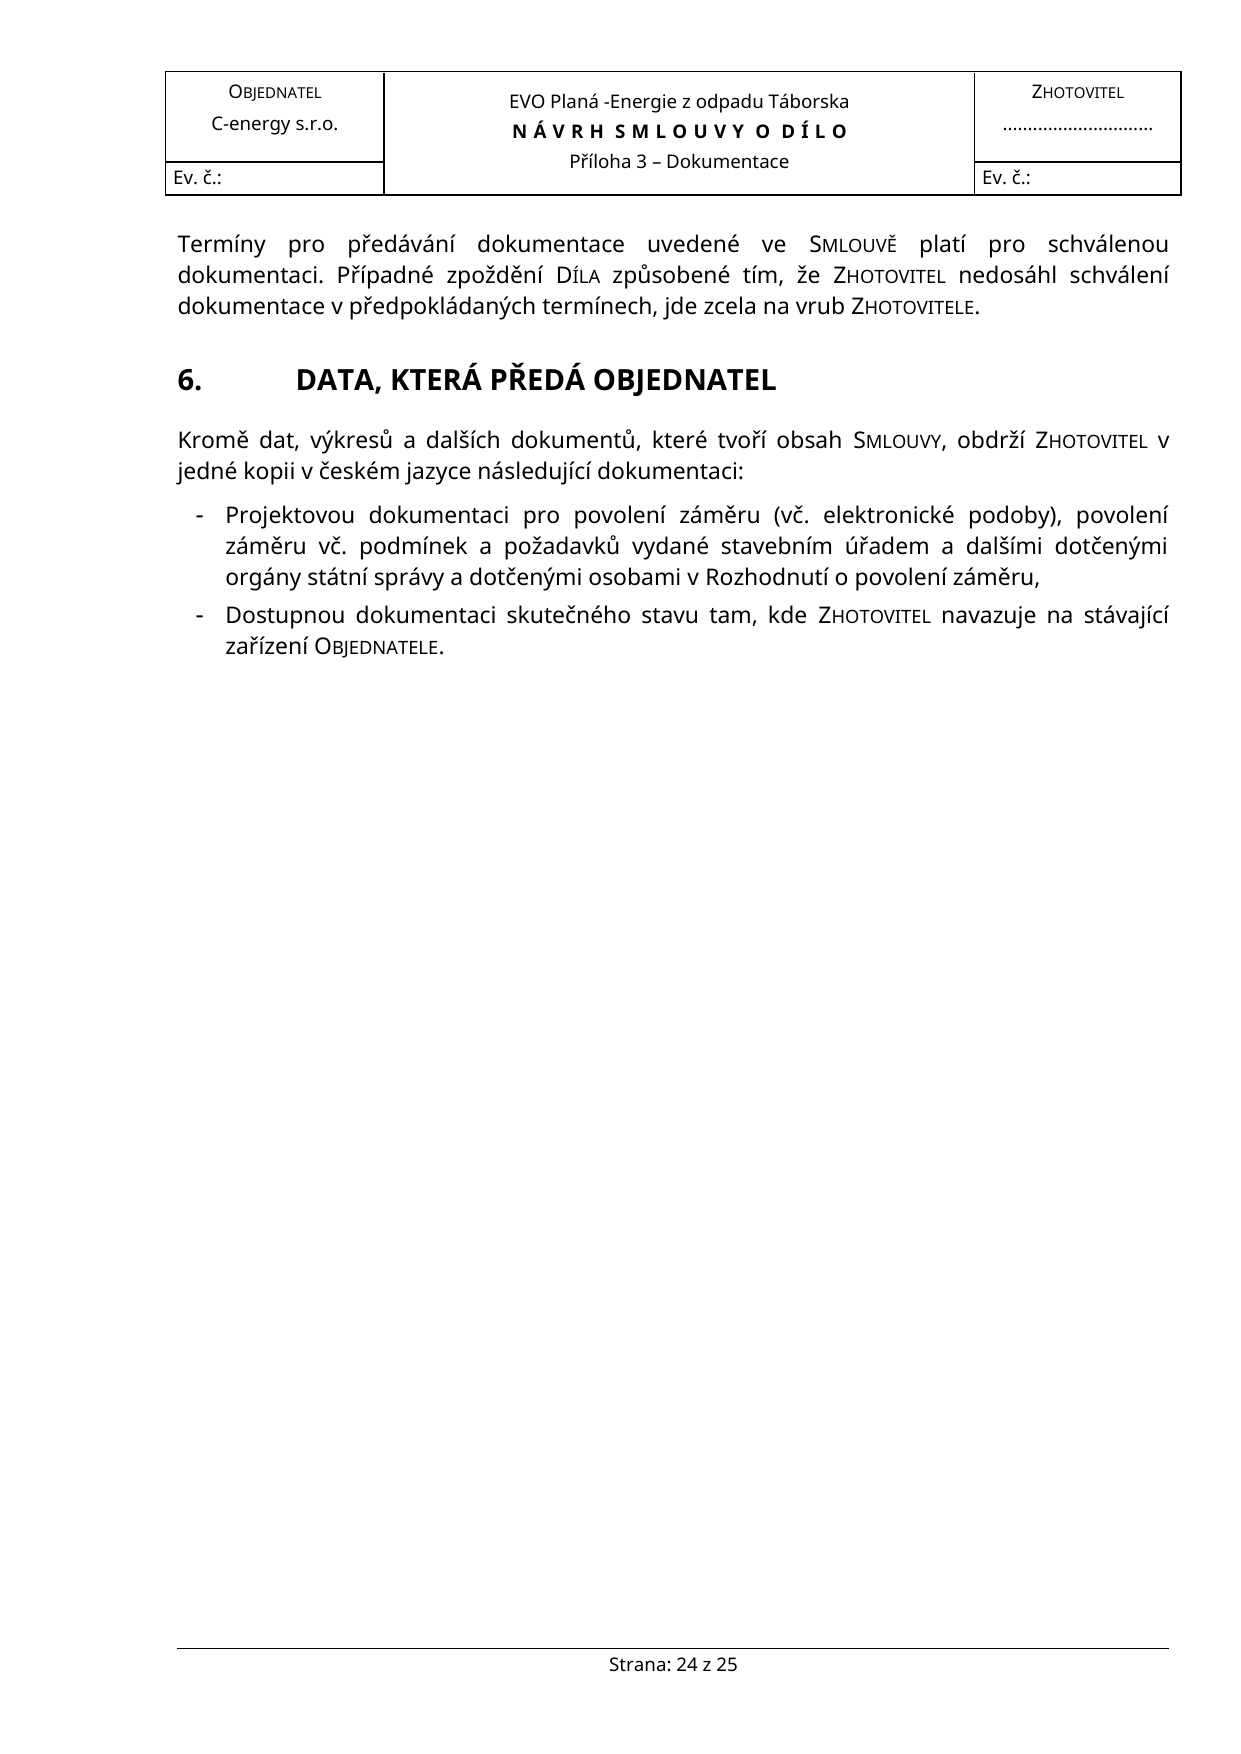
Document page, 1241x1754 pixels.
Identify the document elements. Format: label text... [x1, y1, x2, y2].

text Dostupnou dokumentaci skutečného stavu tam, kde Zhotovitel navazuje na stávající zařízení Objednatele. [196, 598, 1169, 661]
text Kromě dat, výkresů a dalších dokumentů, které tvoří obsah Smlouvy, obdrží Zhotovitel v jedné kopii v českém jazyce následující dokumentaci: [177, 423, 1169, 486]
subtitle DATA, KTERÁ PŘEDÁ objednatel [177, 359, 1169, 398]
text Projektovou dokumentaci pro povolení záměru (vč. elektronické podoby), povolení záměru vč. podmínek a požadavků vydané stavebním úřadem a dalšími dotčenými orgány státní správy a dotčenými osobami v Rozhodnutí o povolení záměru, [196, 498, 1169, 592]
text Termíny pro předávání dokumentace uvedené ve Smlouvě platí pro schválenou dokumentaci. Případné zpoždění Díla způsobené tím, že Zhotovitel nedosáhl schválení dokumentace v předpokládaných termínech, jde zcela na vrub Zhotovitele. [177, 228, 1169, 321]
